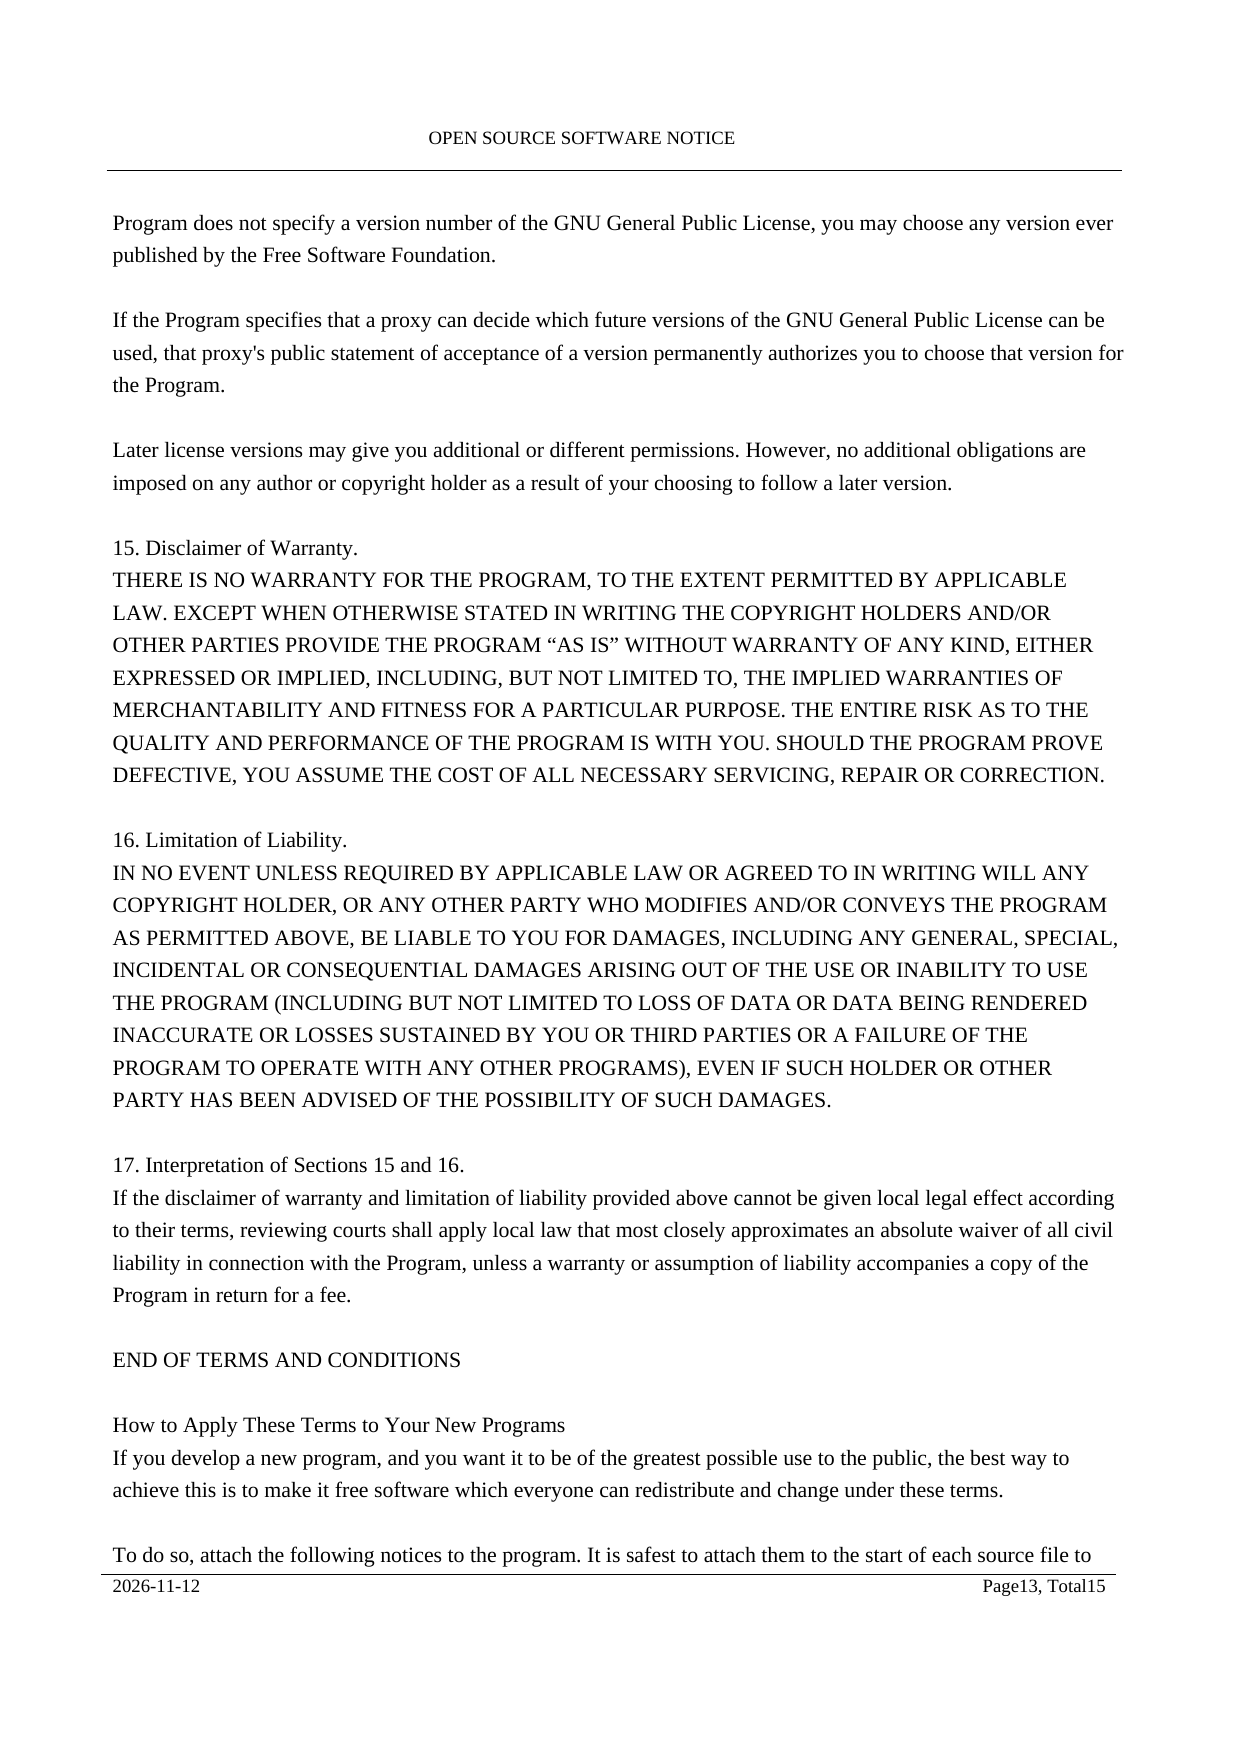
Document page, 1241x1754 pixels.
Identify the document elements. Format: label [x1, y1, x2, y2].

text [112, 206, 1128, 1571]
